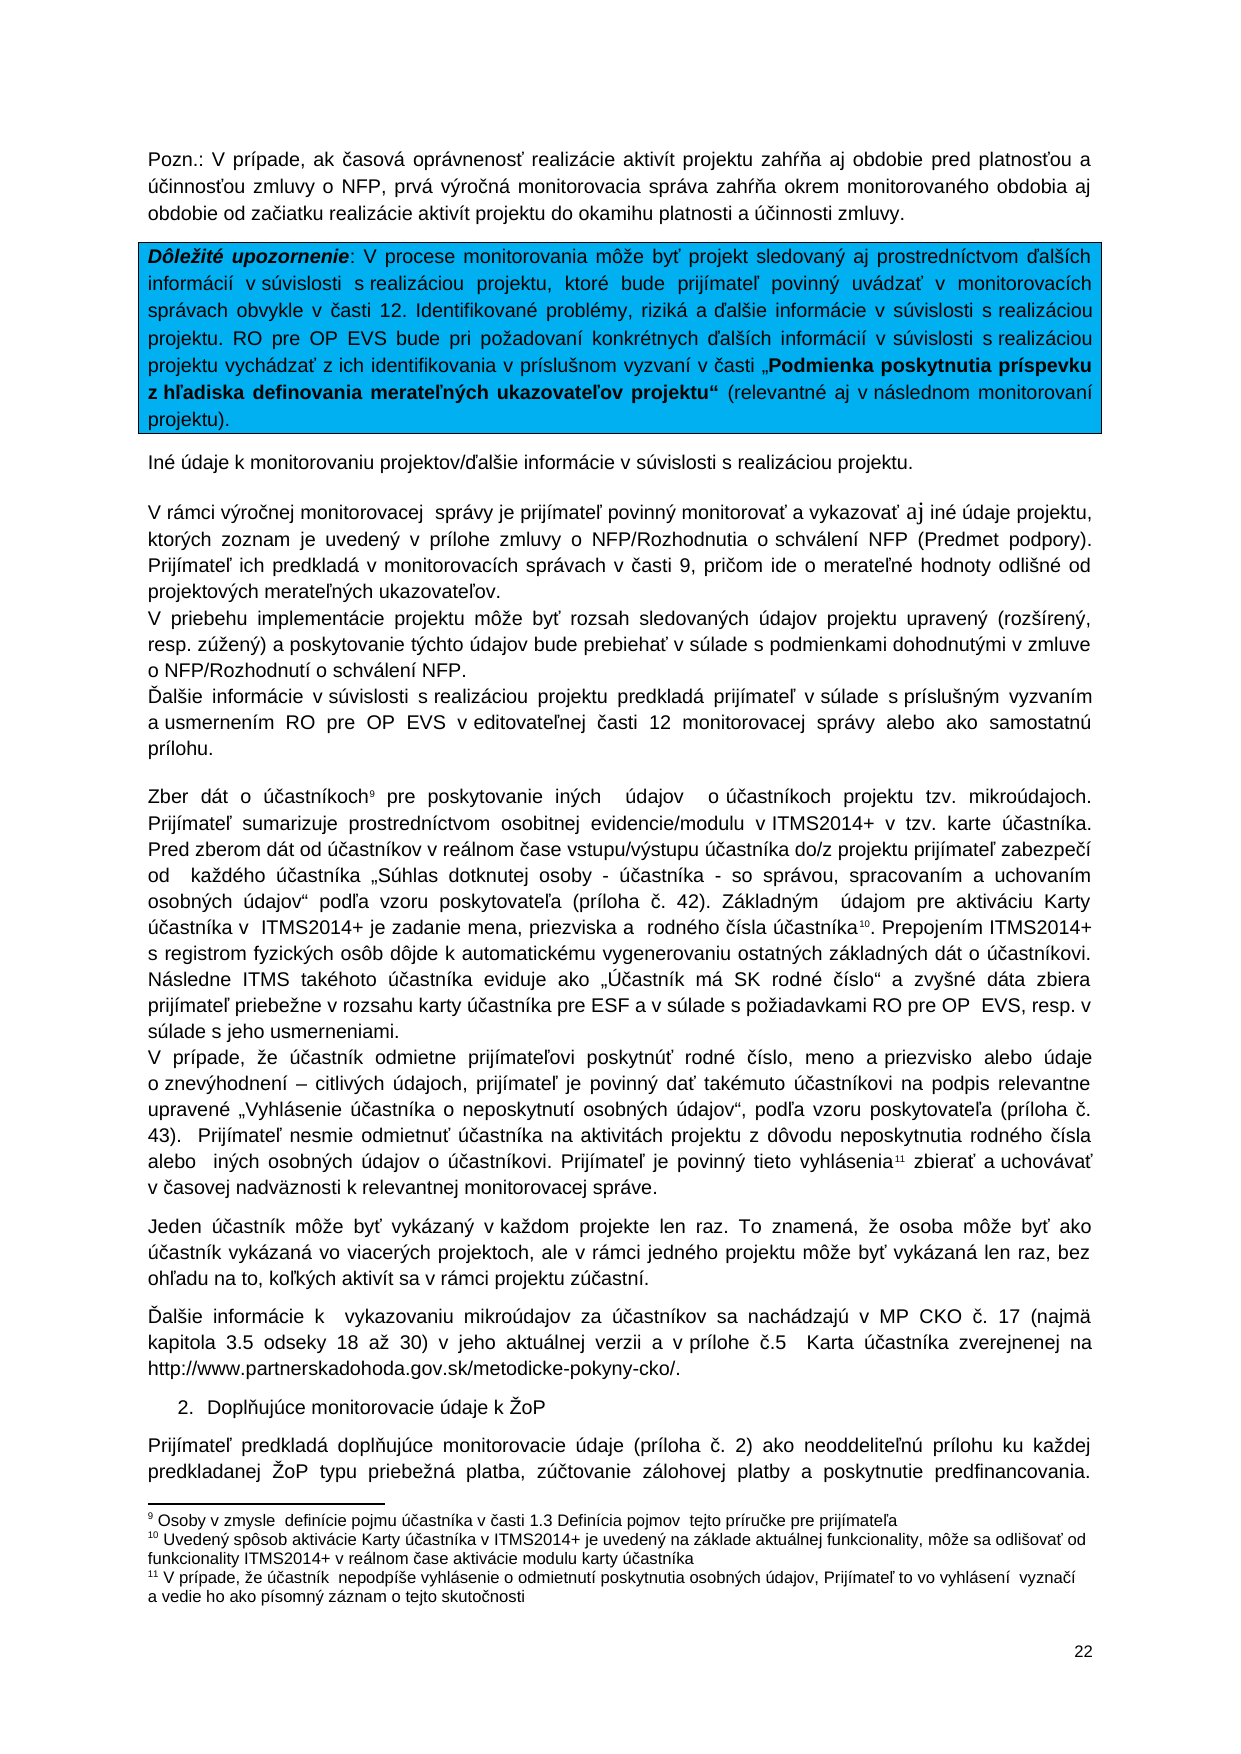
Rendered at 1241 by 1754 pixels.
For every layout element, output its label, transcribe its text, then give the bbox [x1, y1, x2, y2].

text Zber dát o účastníkoch pre poskytovanie iných údajov o účastníkoch projektu tzv. mikroúdajoch. Prijímateľ sumarizuje prostredníctvom osobitnej evidencie/modulu v ITMS2014+ v tzv. karte účastníka. Pred zberom dát od účastníkov v reálnom čase vstupu/výstupu účastníka do/z projektu prijímateľ zabezpečí od každého účastníka „Súhlas dotknutej osoby - účastníka - so správou, spracovaním a uchovaním osobných údajov“ podľa vzoru poskytovateľa (príloha č. 42). Základným údajom pre aktiváciu Karty účastníka v ITMS2014+ je zadanie mena, priezviska a rodného čísla účastníka. Prepojením ITMS2014+ s registrom fyzických osôb dôjde k automatickému vygenerovaniu ostatných základných dát o účastníkovi. Následne ITMS takéhoto účastníka eviduje ako „Účastník má SK rodné číslo“ a zvyšné dáta zbiera prijímateľ priebežne v rozsahu karty účastníka pre ESF a v súlade s požiadavkami RO pre OP EVS, resp. v súlade s jeho usmerneniami. [148, 785, 1092, 1042]
text Ďalšie informácie k vykazovaniu mikroúdajov za účastníkov sa nachádzajú v MP CKO č. 17 (najmä kapitola 3.5 odseky 18 až 30) v jeho aktuálnej verzii a v prílohe č.5 Karta účastníka zverejnenej na http://www.partnerskadohoda.gov.sk/metodicke-pokyny-cko/. [148, 1305, 1092, 1380]
text Dôležité upozornenie: V procese monitorovania môže byť projekt sledovaný aj prostredníctvom ďalších informácií v súvislosti s realizáciou projektu, ktoré bude prijímateľ povinný uvádzať v monitorovacích správach obvykle v časti 12. Identifikované problémy, riziká a ďalšie informácie v súvislosti s realizáciou projektu. RO pre OP EVS bude pri požadovaní konkrétnych ďalších informácií v súvislosti s realizáciou projektu vychádzať z ich identifikovania v príslušnom vyzvaní v časti „Podmienka poskytnutia príspevku z hľadiska definovania merateľných ukazovateľov projektu“ (relevantné aj v následnom monitorovaní projektu). [139, 243, 1101, 433]
text Ďalšie informácie v súvislosti s realizáciou projektu predkladá prijímateľ v súlade s príslušným vyzvaním a usmernením RO pre OP EVS v editovateľnej časti 12 monitorovacej správy alebo ako samostatnú prílohu. [148, 684, 1092, 759]
text Iné údaje k monitorovaniu projektov/ďalšie informácie v súvislosti s realizáciou projektu. [148, 451, 1092, 473]
text Jeden účastník môže byť vykázaný v každom projekte len raz. To znamená, že osoba môže byť ako účastník vykázaná vo viacerých projektoch, ale v rámci jedného projektu môže byť vykázaná len raz, bez ohľadu na to, koľkých aktivít sa v rámci projektu zúčastní. [148, 1214, 1092, 1289]
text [148, 1434, 1092, 1483]
list Doplňujúce monitorovacie údaje k ŽoP [177, 1396, 1092, 1418]
list Pozn.: V prípade, ak časová oprávnenosť realizácie aktivít projektu zahŕňa aj obdobie pred platnosťou a účinnosťou zmluvy o NFP, prvá výročná monitorovacia správa zahŕňa okrem monitorovaného obdobia aj obdobie od začiatku realizácie aktivít projektu do okamihu platnosti a účinnosti zmluvy. [148, 148, 1092, 225]
text V prípade, že účastník odmietne prijímateľovi poskytnúť rodné číslo, meno a priezvisko alebo údaje o znevýhodnení – citlivých údajoch, prijímateľ je povinný dať takémuto účastníkovi na podpis relevantne upravené „Vyhlásenie účastníka o neposkytnutí osobných údajov“, podľa vzoru poskytovateľa (príloha č. 43). Prijímateľ nesmie odmietnuť účastníka na aktivitách projektu z dôvodu neposkytnutia rodného čísla alebo iných osobných údajov o účastníkovi. Prijímateľ je povinný tieto vyhlásenia zbierať a uchovávať v časovej nadväznosti k relevantnej monitorovacej správe. [148, 1046, 1092, 1199]
text V priebehu implementácie projektu môže byť rozsah sledovaných údajov projektu upravený (rozšírený, resp. zúžený) a poskytovanie týchto údajov bude prebiehať v súlade s podmienkami dohodnutými v zmluve o NFP/Rozhodnutí o schválení NFP. [148, 606, 1092, 681]
text V rámci výročnej monitorovacej správy je prijímateľ povinný monitorovať a vykazovať aj iné údaje projektu, ktorých zoznam je uvedený v prílohe zmluvy o NFP/Rozhodnutia o schválení NFP (Predmet podpory). Prijímateľ ich predkladá v monitorovacích správach v časti 9, pričom ide o merateľné hodnoty odlišné od projektových merateľných ukazovateľov. [148, 496, 1092, 603]
